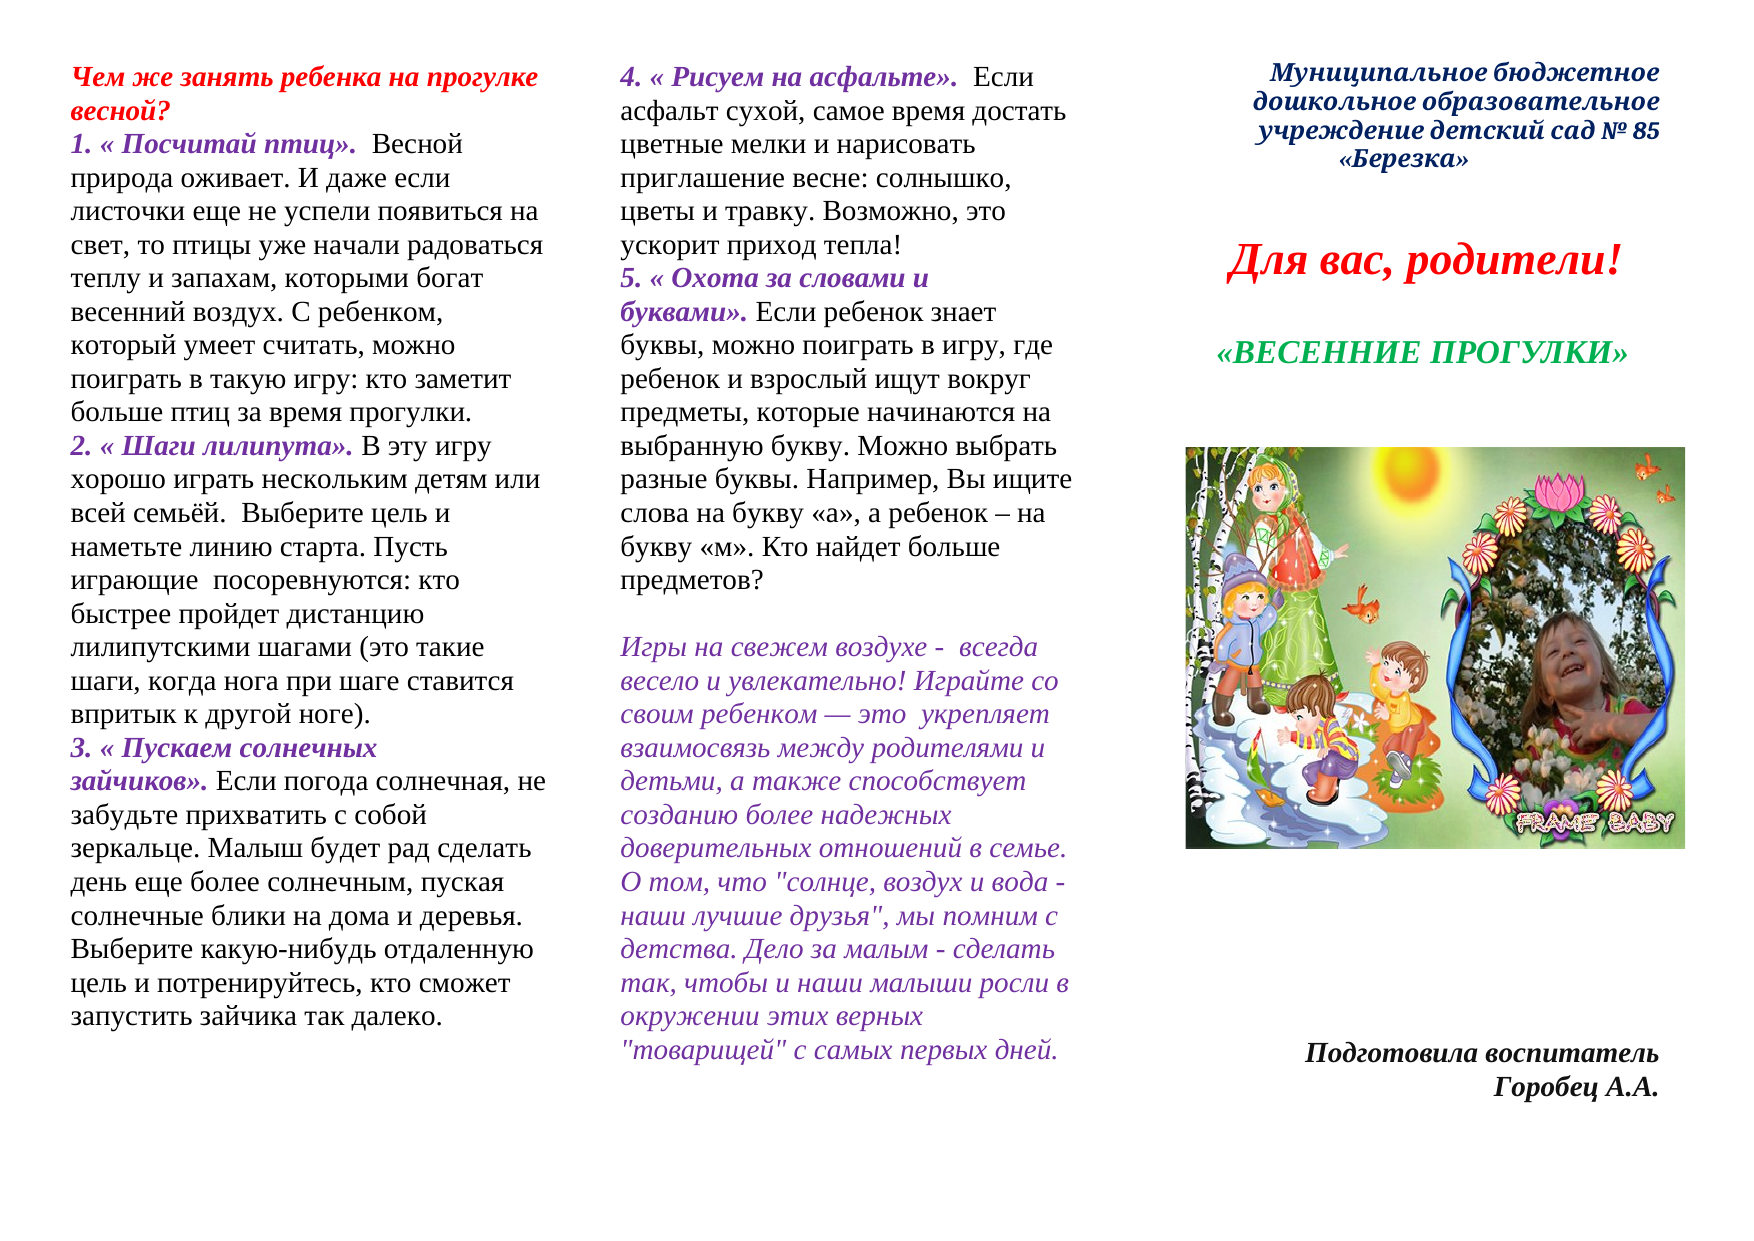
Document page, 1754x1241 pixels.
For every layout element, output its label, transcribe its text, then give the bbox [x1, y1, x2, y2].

text приглашение весне: солнышко, цветы и травку. Возможно, это ускорит приход тепла! [620, 160, 1075, 260]
text 2. « Шаги лилипута». В эту игру хорошо играть нескольким детям или всей семьёй. Выберите цель и наметьте линию старта. Пусть играющие посоревнуются: кто быстрее пройдет дистанцию лилипутскими шагами (это такие шаги, когда нога при шаге ставится впритык к другой ноге). [70, 428, 547, 730]
text 4. « Рисуем на асфальте». Если асфальт сухой, самое время достать цветные мелки и нарисовать [620, 59, 1075, 160]
text «Березка» [1148, 145, 1659, 174]
text 3. « Пускаем солнечных зайчиков». Если погода солнечная, не забудьте прихватить с собой зеркальце. Малыш будет рад сделать день еще более солнечным, пуская солнечные блики на дома и деревья. Выберите какую-нибудь отдаленную цель и потренируйтесь, кто сможет запустить зайчика так далеко. [70, 730, 547, 1032]
text Для вас, родители! [1148, 232, 1659, 284]
text Муниципальное бюджетное дошкольное образовательное учреждение детский сад № 85 [1148, 59, 1659, 145]
text Подготовила воспитатель [1148, 1036, 1659, 1069]
text Горобец А.А. [1148, 1069, 1659, 1103]
picture [1185, 447, 1686, 849]
text 1. « Посчитай птиц». Весной природа оживает. И даже если листочки еще не успели появиться на свет, то птицы уже начали радоваться теплу и запахам, которыми богат весенний воздух. С ребенком, который умеет считать, можно поиграть в такую игру: кто заметит больше птиц за время прогулки. [70, 126, 547, 428]
text Чем же занять ребенка на прогулке весной? [70, 59, 547, 126]
text Игры на свежем воздухе - всегда весело и увлекательно! Играйте со своим ребенком — это укрепляет взаимосвязь между родителями и детьми, а также способствует созданию более надежных доверительных отношений в семье. О том, что "солнце, воздух и вода - наши лучшие друзья", мы помним с детства. Дело за малым - сделать так, чтобы и наши малыши росли в окружении этих верных "товарищей" с самых первых дней. [620, 629, 1075, 1065]
text «ВЕСЕННИЕ ПРОГУЛКИ» [1148, 332, 1659, 371]
text 5. « Охота за словами и буквами». Если ребенок знает буквы, можно поиграть в игру, где ребенок и взрослый ищут вокруг предметы, которые начинаются на выбранную букву. Можно выбрать разные буквы. Например, Вы ищите слова на букву «а», а ребенок – на букву «м». Кто найдет больше предметов? [620, 260, 1075, 596]
